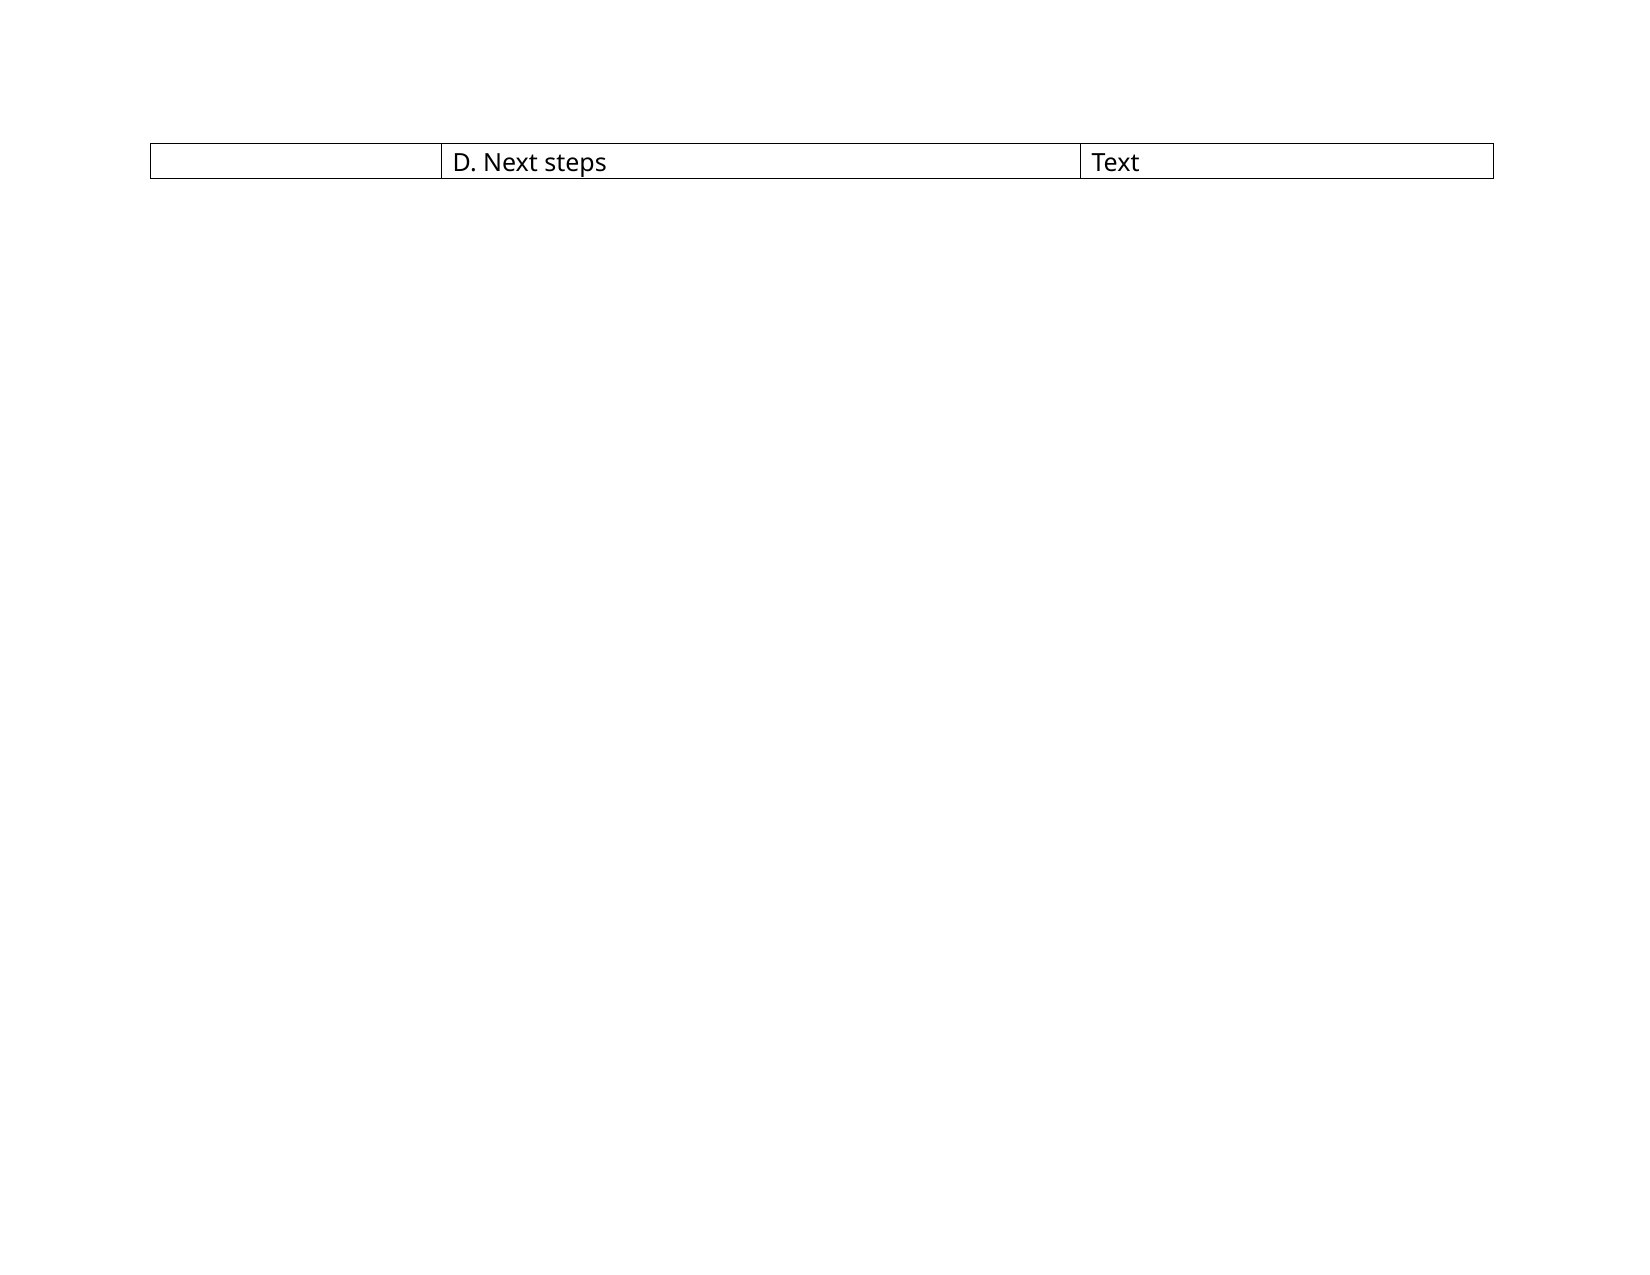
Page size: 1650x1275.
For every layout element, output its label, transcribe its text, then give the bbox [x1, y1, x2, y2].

table_cell Text [1081, 144, 1493, 178]
table_cell D. Next steps [442, 144, 1080, 178]
